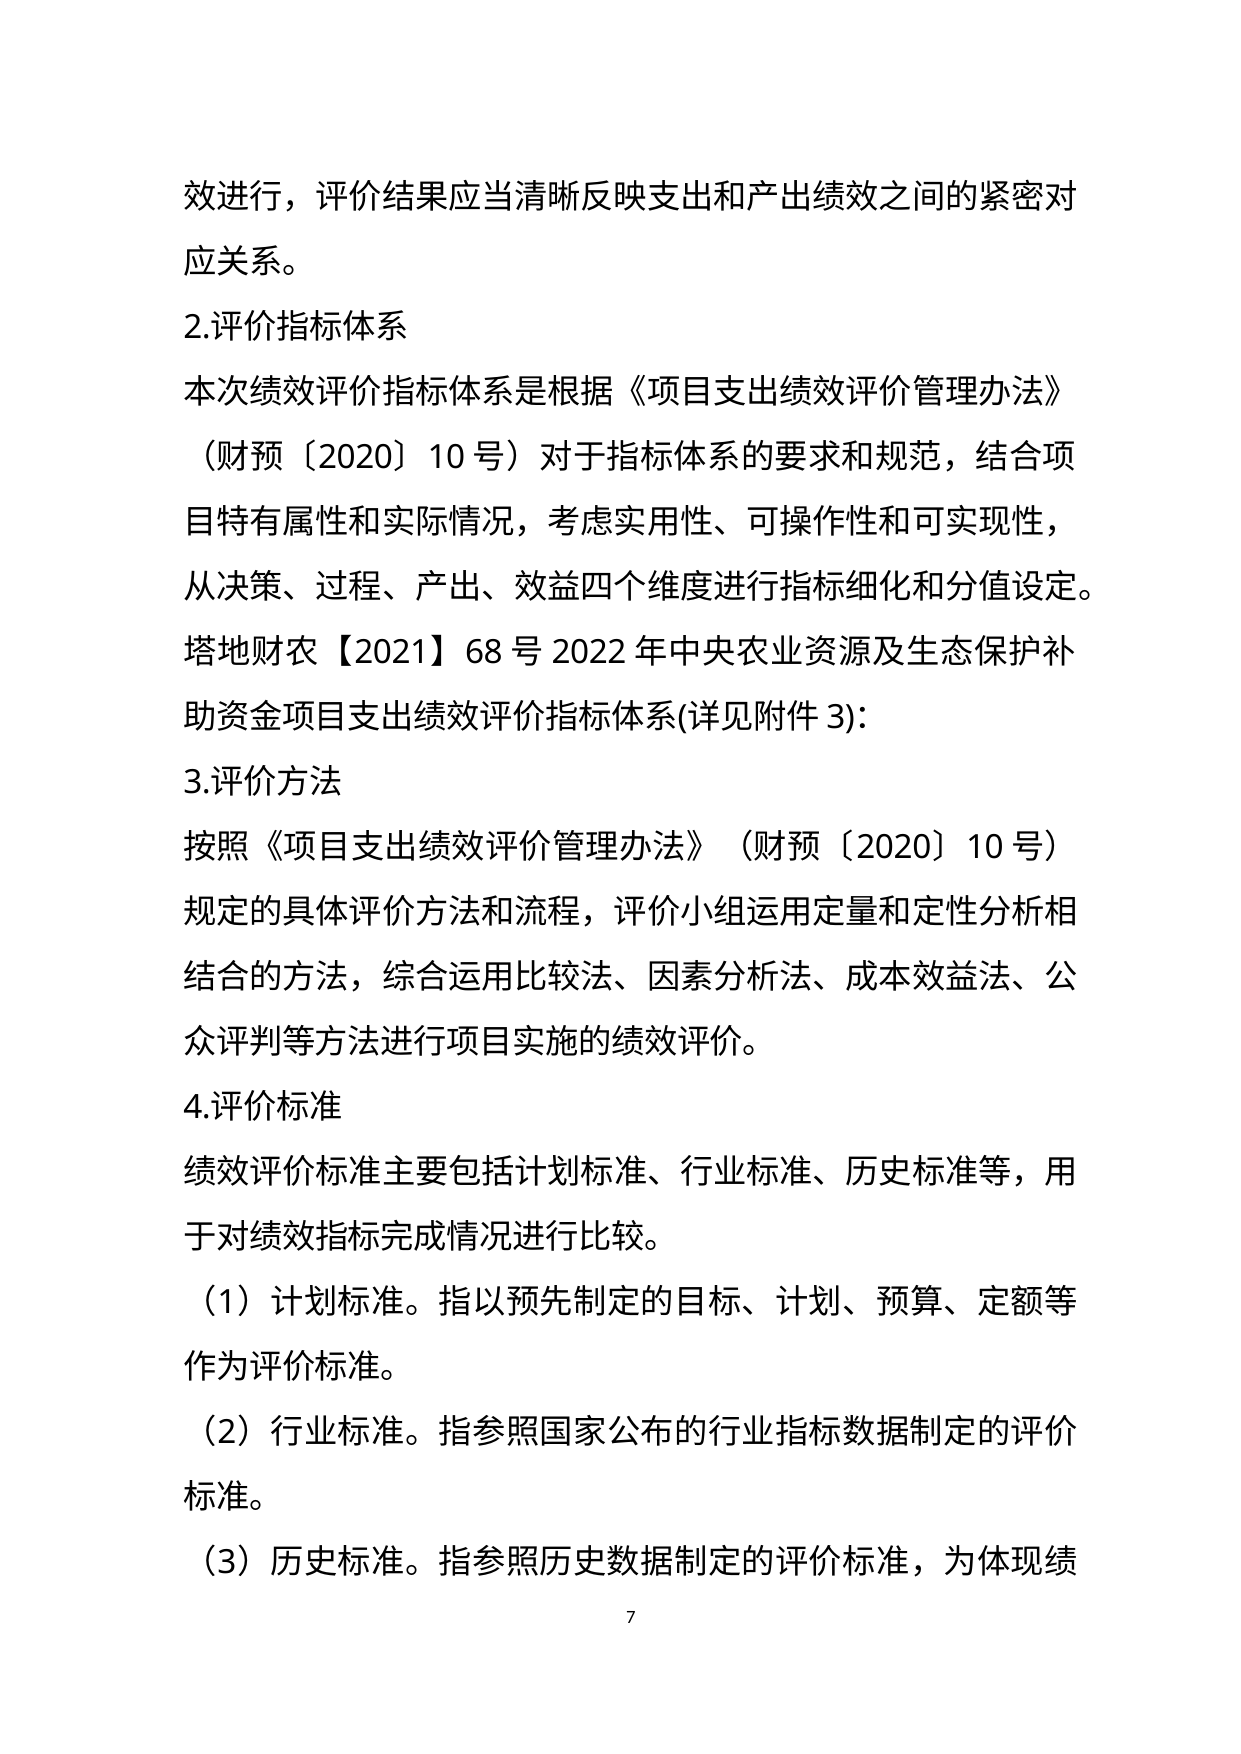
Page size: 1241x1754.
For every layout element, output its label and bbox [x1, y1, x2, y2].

text [183, 162, 1078, 1592]
